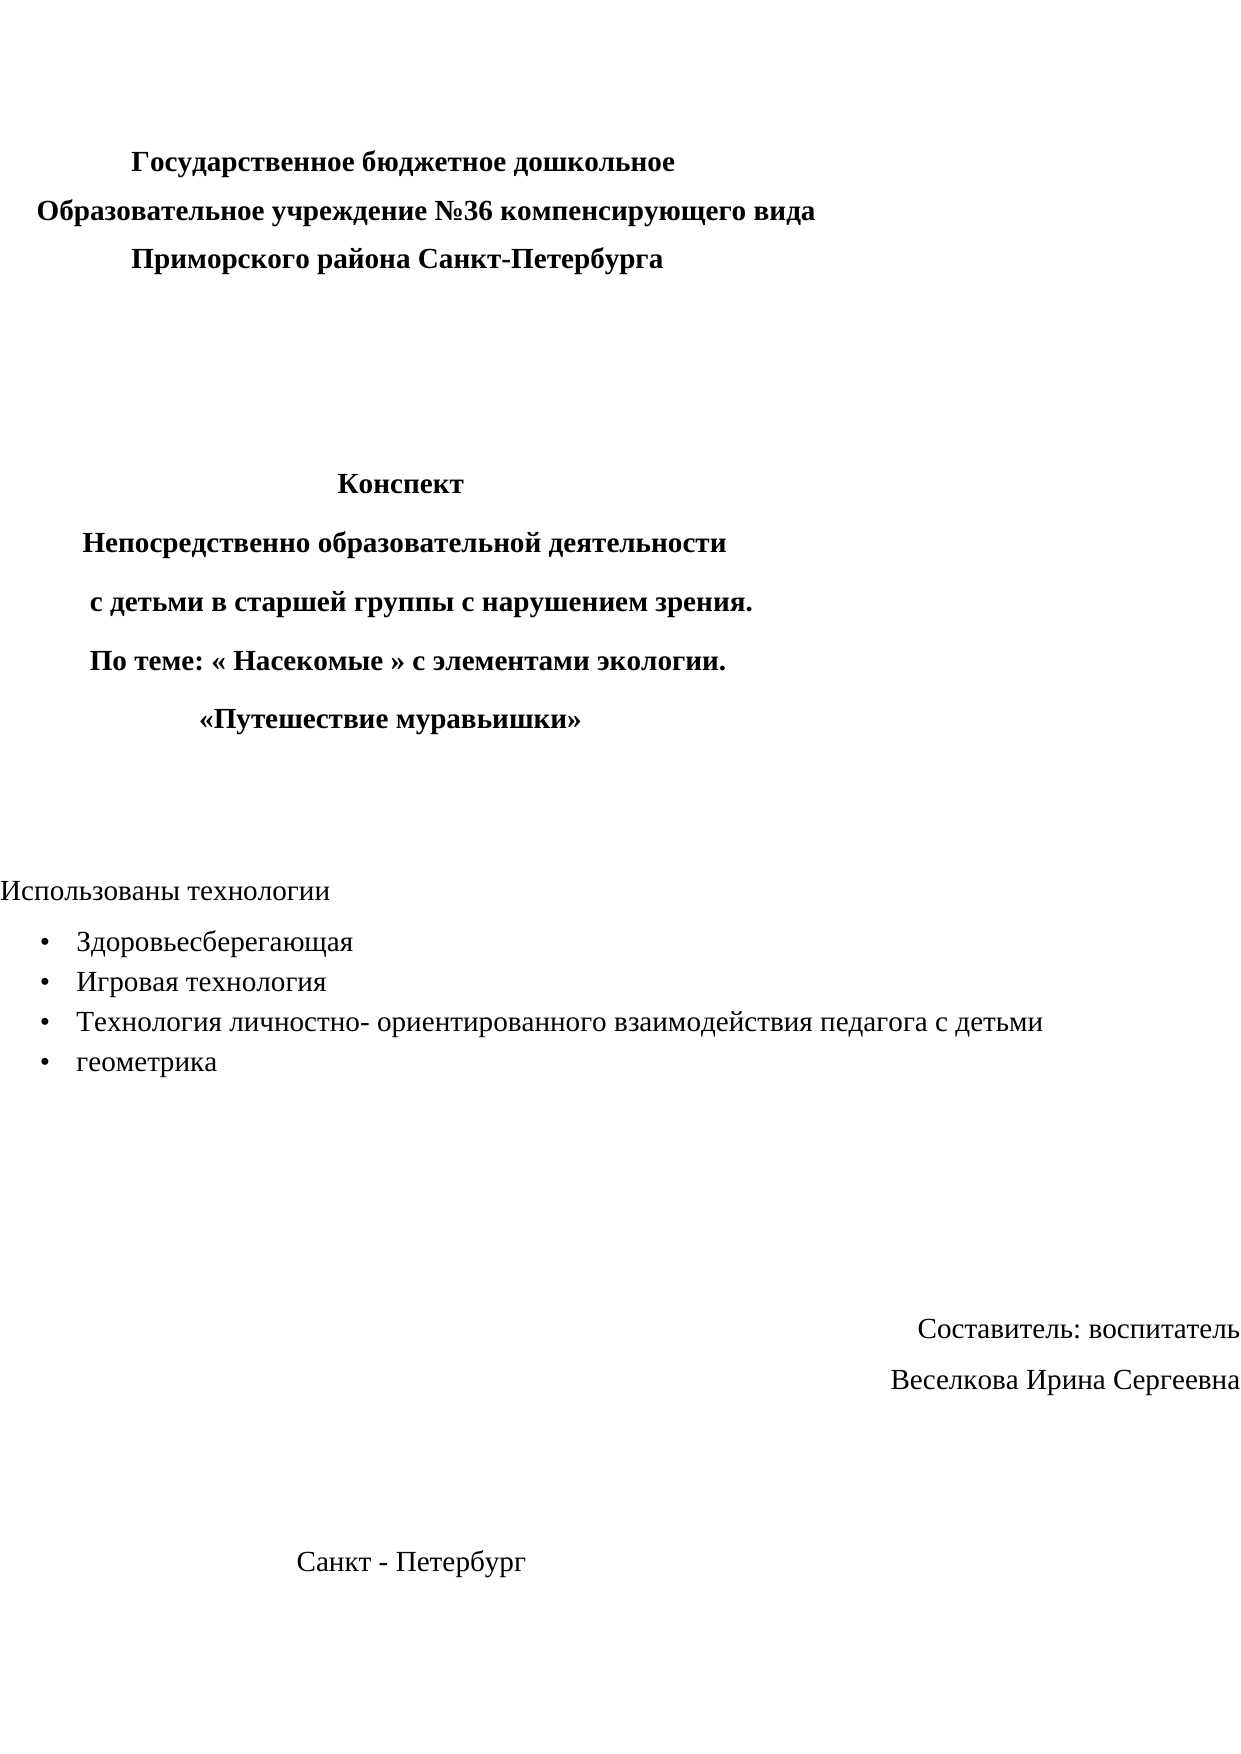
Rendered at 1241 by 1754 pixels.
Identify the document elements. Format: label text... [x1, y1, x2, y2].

text Государственное бюджетное дошкольное [0, 152, 1240, 177]
text Веселкова Ирина Сергеевна [0, 1366, 1240, 1395]
text Приморского района Санкт-Петербурга [0, 249, 1240, 274]
list геометрика [39, 1039, 1240, 1079]
text Непосредственно образовательной деятельности с детьми в старшей группы с нарушением зрения. По теме: « Насекомые » с элементами экологии. «Путешествие муравьишки» [2, 505, 1240, 741]
text Составитель: воспитатель [0, 1315, 1240, 1344]
list Игровая технология [39, 960, 1240, 999]
text Использованы технологии [0, 877, 1240, 906]
text Образовательное учреждение №36 компенсирующего вида [0, 200, 1240, 225]
list Технология личностно- ориентированного взаимодействия педагога с детьми [39, 999, 1240, 1039]
text Конспект [2, 446, 1240, 505]
list Здоровьесберегающая [39, 920, 1240, 960]
